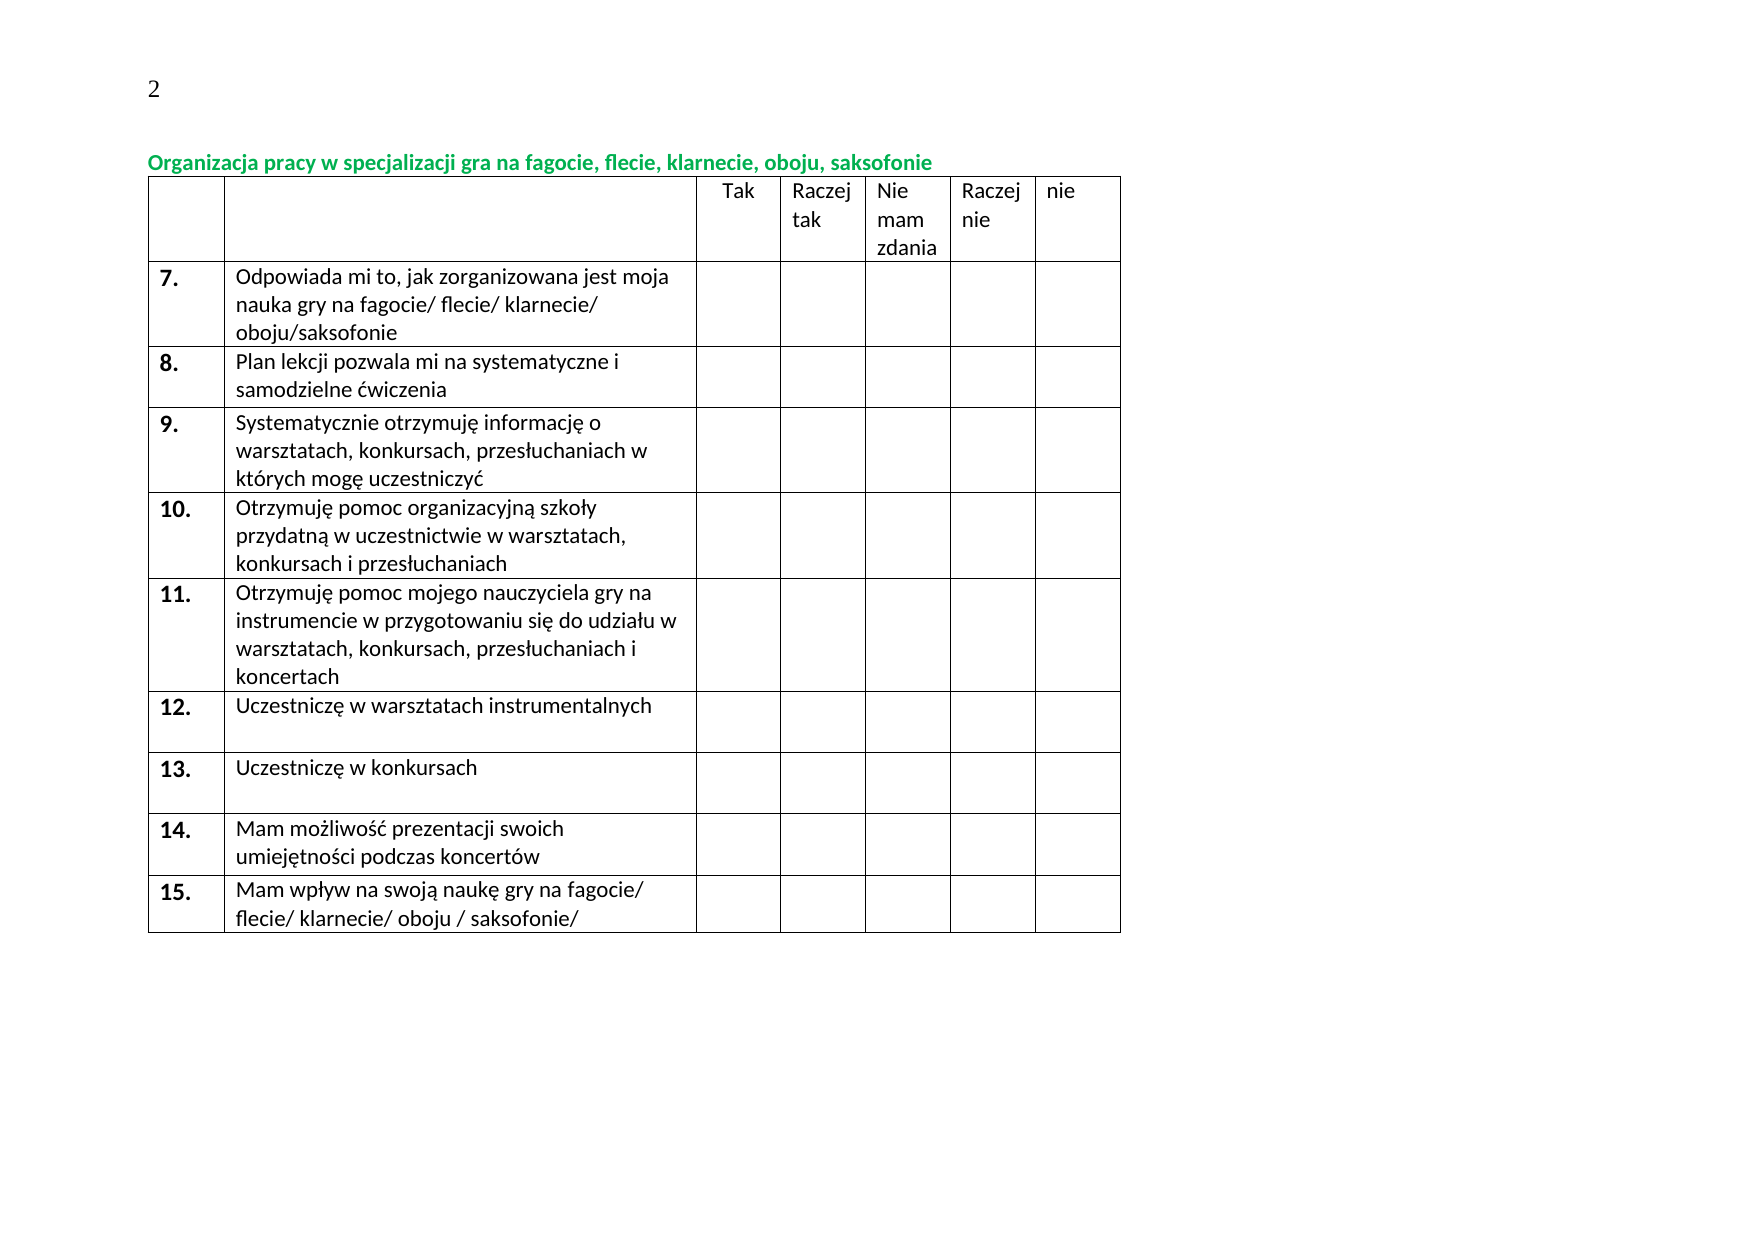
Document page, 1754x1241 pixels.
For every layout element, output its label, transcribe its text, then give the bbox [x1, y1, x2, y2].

table_cell [149, 347, 224, 407]
table_cell Mam możliwość prezentacji swoich umiejętności podczas koncertów [225, 814, 696, 874]
table_cell [951, 753, 1035, 813]
table_cell [866, 814, 950, 874]
table_cell [951, 579, 1035, 691]
table_cell [1036, 692, 1120, 752]
table_cell [149, 493, 224, 577]
table_cell [697, 876, 780, 932]
table_cell [866, 692, 950, 752]
table_cell [149, 753, 224, 813]
table_cell [697, 753, 780, 813]
table_cell [781, 579, 865, 691]
table_cell [149, 876, 224, 932]
table_cell [1036, 876, 1120, 932]
table_cell [781, 692, 865, 752]
table_cell [1036, 408, 1120, 492]
text Organizacja pracy w specjalizacji gra na fagocie, flecie, klarnecie, oboju, saksofonie [148, 148, 1606, 176]
table_cell [781, 347, 865, 407]
table_cell [781, 814, 865, 874]
table_cell [1036, 814, 1120, 874]
table_cell Uczestniczę w warsztatach instrumentalnych [225, 692, 696, 752]
table_header Raczej nie [951, 177, 1035, 261]
table_cell [951, 408, 1035, 492]
table_cell [697, 408, 780, 492]
table_cell [149, 262, 224, 346]
table_header Tak [697, 177, 780, 261]
table_cell [781, 876, 865, 932]
table_cell Otrzymuję pomoc mojego nauczyciela gry na instrumencie w przygotowaniu się do udziału w warsztatach, konkursach, przesłuchaniach i koncertach [225, 579, 696, 691]
table_cell Plan lekcji pozwala mi na systematyczne i samodzielne ćwiczenia [225, 347, 696, 407]
table_cell Mam wpływ na swoją naukę gry na fagocie/ flecie/ klarnecie/ oboju / saksofonie/ [225, 876, 696, 932]
table_cell [866, 493, 950, 577]
table_cell [866, 408, 950, 492]
table_cell [866, 753, 950, 813]
table_cell [1036, 579, 1120, 691]
table_cell [149, 692, 224, 752]
table_cell [697, 579, 780, 691]
table_cell [951, 493, 1035, 577]
table_cell [866, 579, 950, 691]
table_cell [1036, 347, 1120, 407]
table_cell [951, 814, 1035, 874]
table_cell [1036, 753, 1120, 813]
table_cell Systematycznie otrzymuję informację o warsztatach, konkursach, przesłuchaniach w których mogę uczestniczyć [225, 408, 696, 492]
table_cell [1036, 262, 1120, 346]
table_cell [149, 579, 224, 691]
table_cell [951, 692, 1035, 752]
table_cell [1036, 493, 1120, 577]
table_header [225, 177, 696, 261]
table_header nie [1036, 177, 1120, 261]
table_cell [866, 876, 950, 932]
table_header Raczej tak [781, 177, 865, 261]
table_cell [951, 876, 1035, 932]
table_cell [866, 347, 950, 407]
table_cell [781, 408, 865, 492]
table_cell [951, 262, 1035, 346]
table_cell [697, 347, 780, 407]
table_cell [781, 753, 865, 813]
table_cell [951, 347, 1035, 407]
table_header [149, 177, 224, 261]
table_cell [697, 493, 780, 577]
table_cell Odpowiada mi to, jak zorganizowana jest moja nauka gry na fagocie/ flecie/ klarnecie/ oboju/saksofonie [225, 262, 696, 346]
table_cell [866, 262, 950, 346]
table_header Nie mam zdania [866, 177, 950, 261]
table_cell [781, 493, 865, 577]
table_cell [697, 262, 780, 346]
table_cell Otrzymuję pomoc organizacyjną szkoły przydatną w uczestnictwie w warsztatach, konkursach i przesłuchaniach [225, 493, 696, 577]
table_cell [781, 262, 865, 346]
table_cell [697, 814, 780, 874]
table_cell [149, 814, 224, 874]
table_cell [149, 408, 224, 492]
table_cell Uczestniczę w konkursach [225, 753, 696, 813]
table_cell [697, 692, 780, 752]
